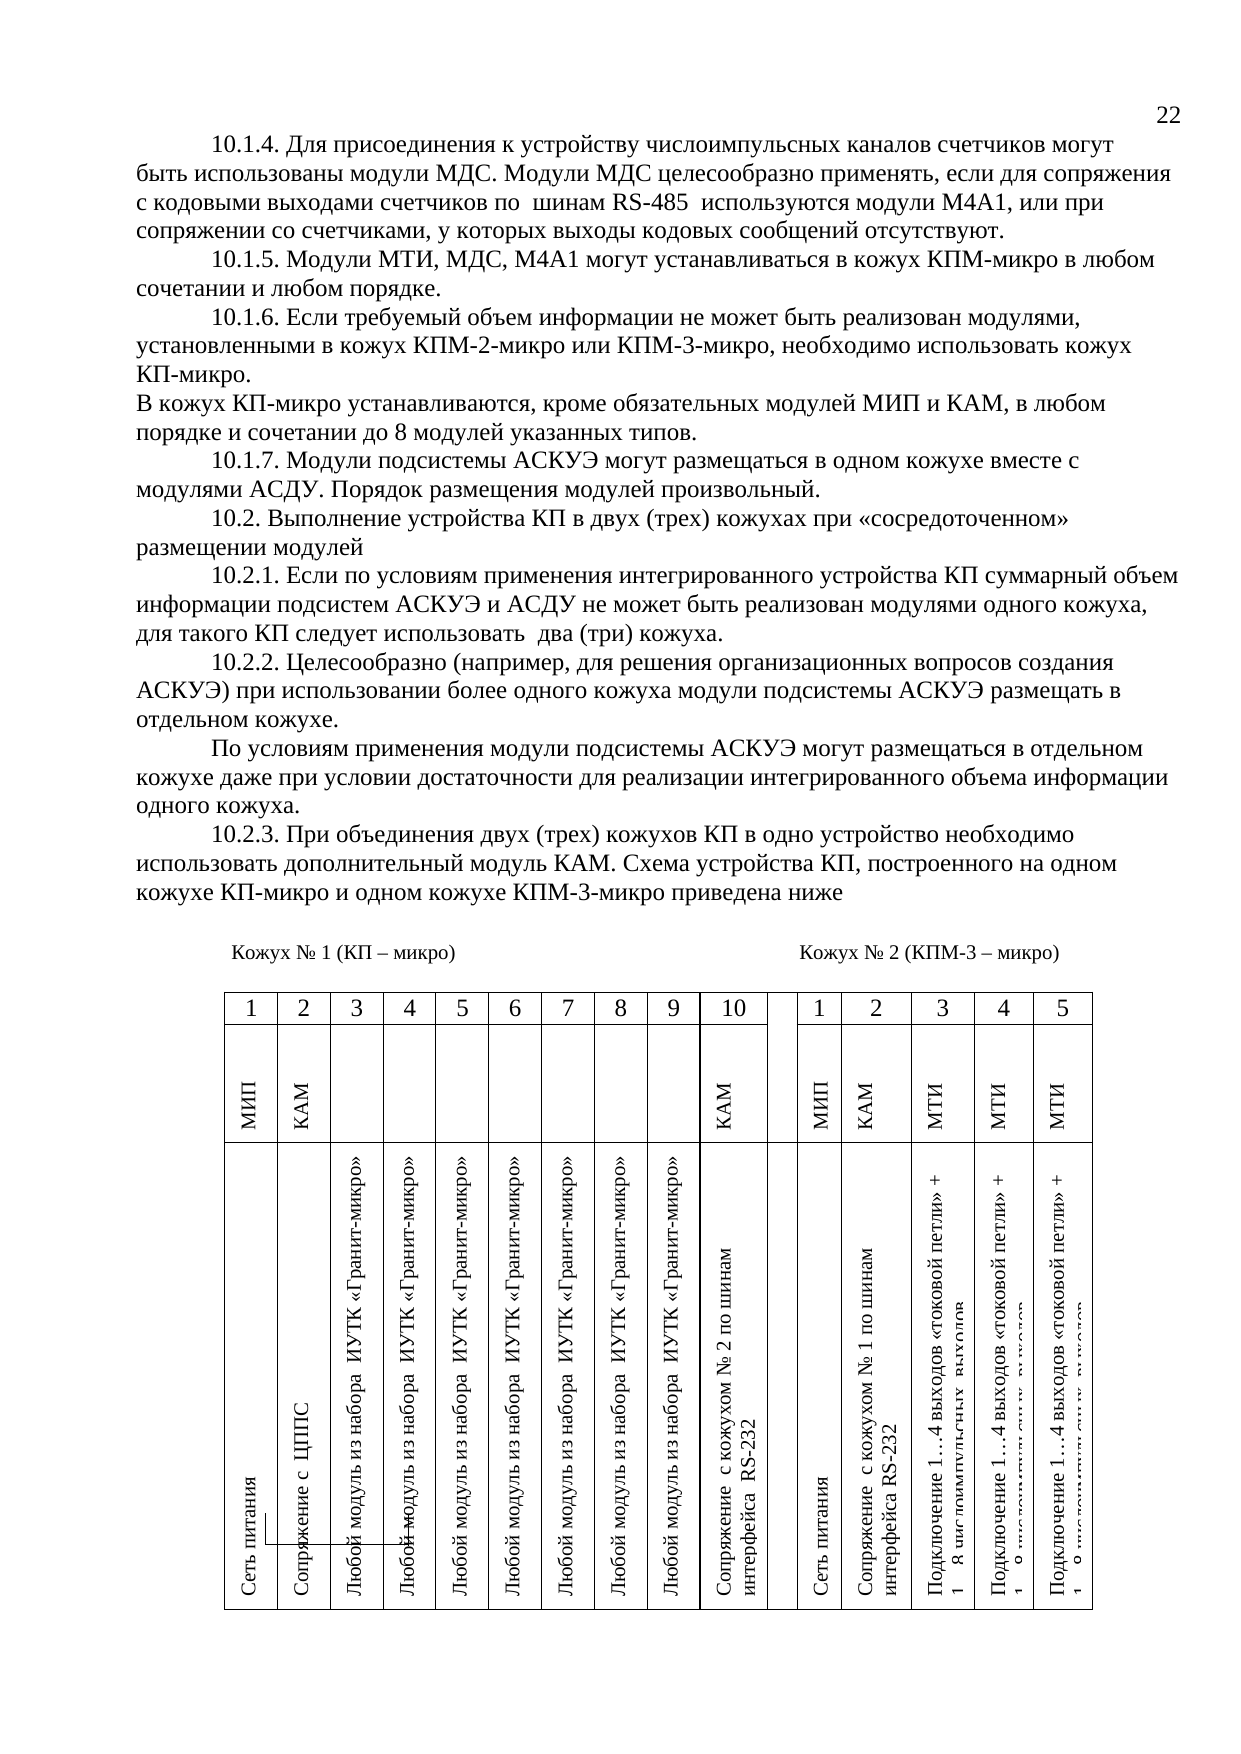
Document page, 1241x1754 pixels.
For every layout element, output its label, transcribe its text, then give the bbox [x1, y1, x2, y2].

table_cell МИП [225, 1025, 277, 1142]
table_header Подключение 1…4 выходов «токовой петли» + 1…8 числоимпульсных выходов [912, 1143, 974, 1608]
table_cell [489, 1025, 541, 1142]
text 10.1.6. Если требуемый объем информации не может быть реализован модулями, установленными в кожух КПМ-2-микро или КПМ-3-микро, необходимо использовать кожух КП-микро. [136, 302, 1181, 388]
table_header Подключение 1…4 выходов «токовой петли» + 1…8 числоимпульсных выходов [975, 1143, 1033, 1608]
table_header Любой модуль из набора ИУТК «Гранит-микро» [648, 1143, 699, 1608]
table_header Сопряжение с кожухом № 2 по шинам интерфейса RS-232 [701, 1143, 767, 1608]
table_header 5 [436, 993, 488, 1024]
table_header Любой модуль из набора ИУТК «Гранит-микро» [542, 1143, 594, 1608]
table_header 2 [278, 993, 330, 1024]
table_header 3 [912, 993, 974, 1024]
table_header Сеть питания [798, 1143, 841, 1608]
table_header 9 [648, 993, 699, 1024]
table_cell [331, 1025, 383, 1142]
table_header Любой модуль из набора ИУТК «Гранит-микро» [331, 1143, 383, 1608]
table_header 1 [225, 993, 277, 1024]
text 10.1.7. Модули подсистемы АСКУЭ могут размещаться в одном кожухе вместе с модулями АСДУ. Порядок размещения модулей произвольный. [136, 445, 1181, 503]
table_cell МИП [798, 1025, 841, 1142]
table_cell КАМ [278, 1025, 330, 1142]
table_header Подключение 1…4 выходов «токовой петли» + 1…8 числоимпульсных выходов [1034, 1143, 1092, 1608]
table_header 3 [331, 993, 383, 1024]
text В кожух КП-микро устанавливаются, кроме обязательных модулей МИП и КАМ, в любом порядке и сочетании до 8 модулей указанных типов. [136, 388, 1181, 445]
text 10.2.2. Целесообразно (например, для решения организационных вопросов создания АСКУЭ) при использовании более одного кожуха модули подсистемы АСКУЭ размещать в отдельном кожухе. [136, 647, 1181, 733]
table_cell КАМ [842, 1025, 911, 1142]
table_header 4 [975, 993, 1033, 1024]
table_header [768, 1143, 797, 1608]
text По условиям применения модули подсистемы АСКУЭ могут размещаться в отдельном кожухе даже при условии достаточности для реализации интегрированного объема информации одного кожуха. [136, 733, 1181, 819]
table_header Любой модуль из набора ИУТК «Гранит-микро» [436, 1143, 488, 1608]
text 10.2.3. При объединения двух (трех) кожухов КП в одно устройство необходимо использовать дополнительный модуль КАМ. Схема устройства КП, построенного на одном кожухе КП-микро и одном кожухе КПМ-3-микро приведена ниже [136, 819, 1181, 905]
table_cell МТИ [975, 1025, 1033, 1142]
text 10.2.1. Если по условиям применения интегрированного устройства КП суммарный объем информации подсистем АСКУЭ и АСДУ не может быть реализован модулями одного кожуха, для такого КП следует использовать два (три) кожуха. [136, 560, 1181, 647]
table_header Любой модуль из набора ИУТК «Гранит-микро» [384, 1143, 435, 1608]
table_cell [542, 1025, 594, 1142]
table_header 8 [595, 993, 647, 1024]
table_cell МТИ [1034, 1025, 1092, 1142]
table_header 5 [1034, 993, 1092, 1024]
table_header 4 [384, 993, 435, 1024]
table_header Сопряжение с ЦППС [278, 1143, 330, 1608]
table_header Сеть питания [225, 1143, 277, 1608]
table_cell КАМ [701, 1025, 767, 1142]
table_header [768, 993, 797, 1142]
table_header 1 [798, 993, 841, 1024]
table_header 2 [842, 993, 911, 1024]
table_header 6 [489, 993, 541, 1024]
text 10.2. Выполнение устройства КП в двух (трех) кожухах при «сосредоточенном» размещении модулей [136, 503, 1181, 560]
table_header Любой модуль из набора ИУТК «Гранит-микро» [489, 1143, 541, 1608]
table_cell [384, 1025, 435, 1142]
table_header Сопряжение с кожухом № 1 по шинам интерфейса RS-232 [842, 1143, 911, 1608]
table_cell [436, 1025, 488, 1142]
table_header 10 [701, 993, 767, 1024]
table_header Любой модуль из набора ИУТК «Гранит-микро» [595, 1143, 647, 1608]
text 10.1.5. Модули МТИ, МДС, М4А1 могут устанавливаться в кожух КПМ-микро в любом сочетании и любом порядке. [136, 244, 1181, 302]
text 10.1.4. Для присоединения к устройству числоимпульсных каналов счетчиков могут быть использованы модули МДС. Модули МДС целесообразно применять, если для сопряжения с кодовыми выходами счетчиков по шинам RS-485 используются модули М4А1, или при сопряжении со счетчиками, у которых выходы кодовых сообщений отсутствуют. [136, 129, 1181, 244]
table_cell [595, 1025, 647, 1142]
table_cell [648, 1025, 699, 1142]
table_cell МТИ [912, 1025, 974, 1142]
table_header 7 [542, 993, 594, 1024]
